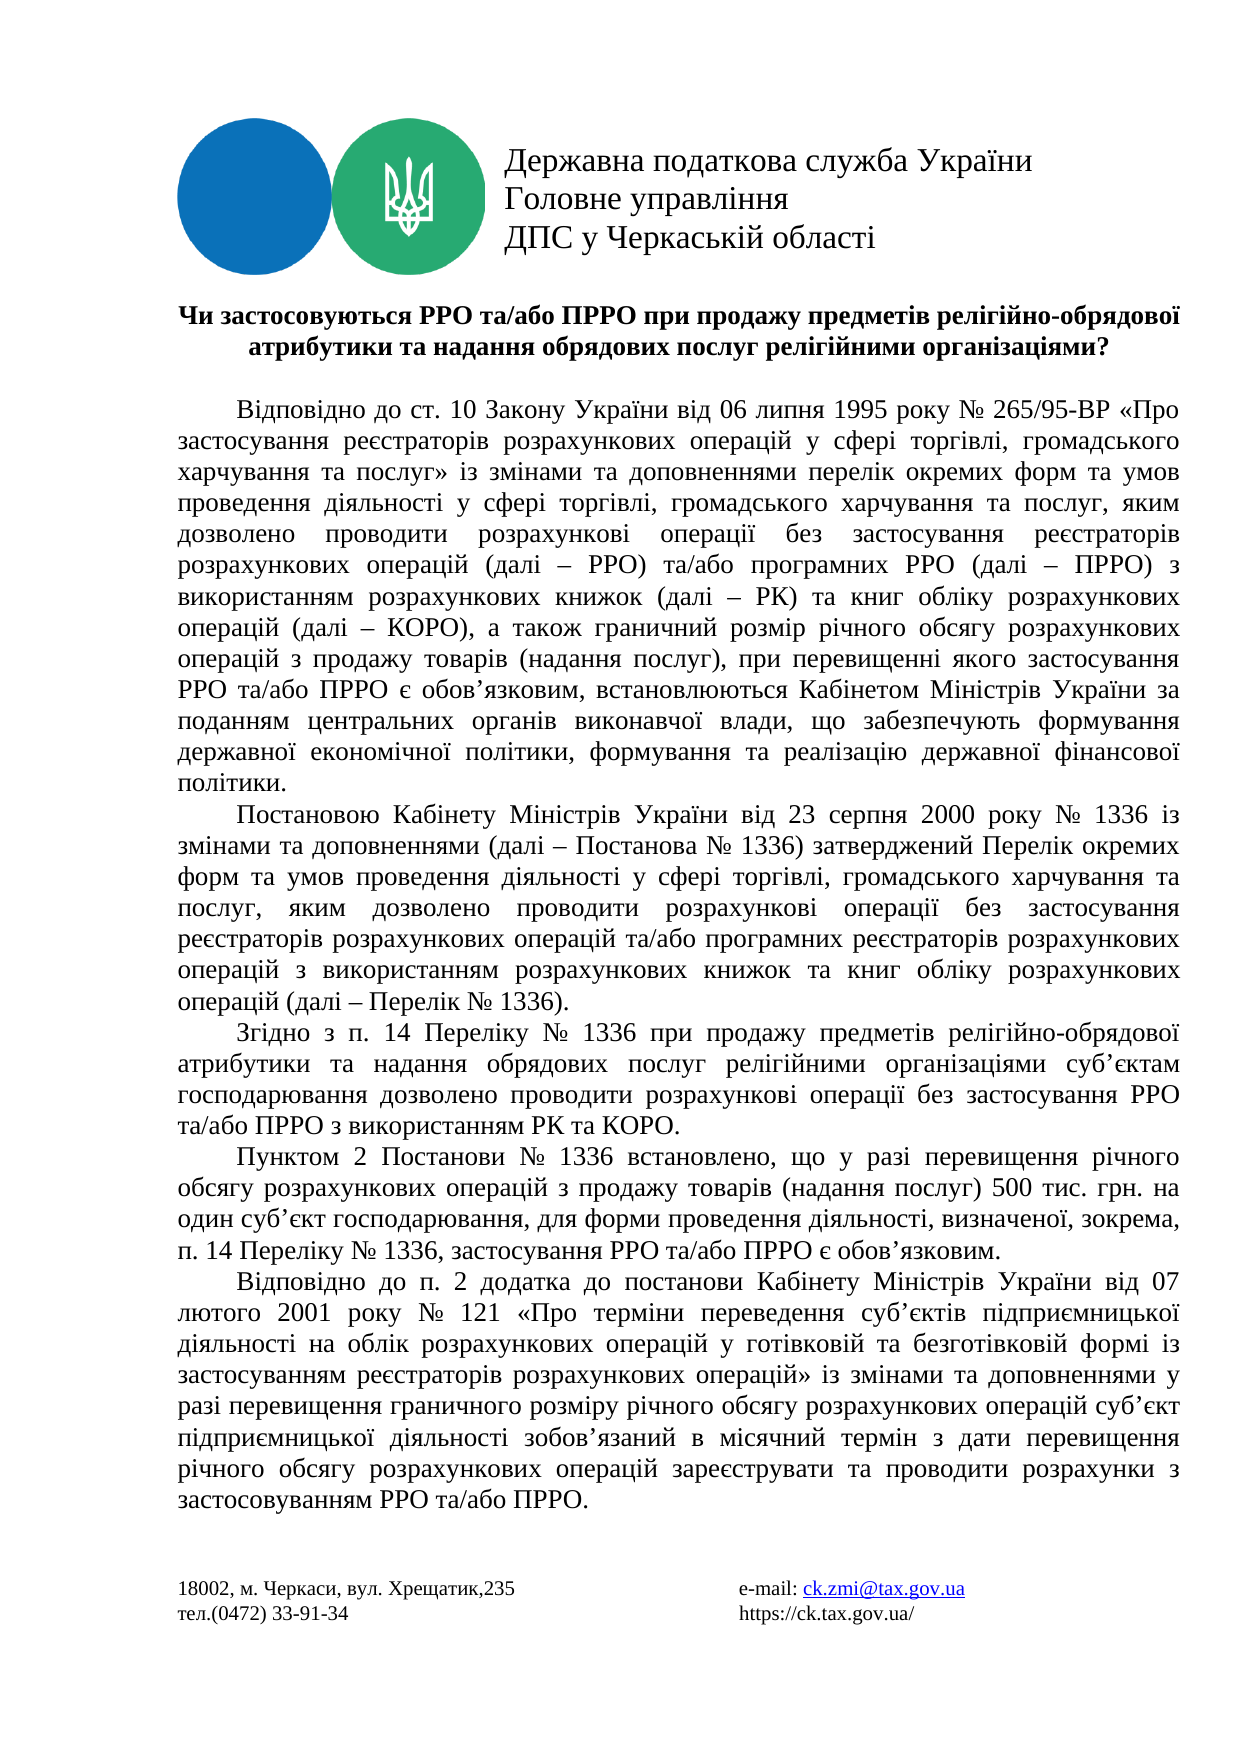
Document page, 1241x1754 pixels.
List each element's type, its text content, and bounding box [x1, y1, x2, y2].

text Відповідно до ст. 10 Закону України від 06 липня 1995 року № 265/95-ВР «Про застосування реєстраторів розрахункових операцій у сфері торгівлі, громадського харчування та послуг» із змінами та доповненнями перелік окремих форм та умов проведення діяльності у сфері торгівлі, громадського харчування та послуг, яким дозволено проводити розрахункові операції без застосування реєстраторів розрахункових операцій (далі – РРО) та/або програмних РРО (далі – ПРРО) з використанням розрахункових книжок (далі – РК) та книг обліку розрахункових операцій (далі – КОРО), а також граничний розмір річного обсягу розрахункових операцій з продажу товарів (надання послуг), при перевищенні якого застосування РРО та/або ПРРО є обов’язковим, встановлюються Кабінетом Міністрів України за поданням центральних органів виконавчої влади, що забезпечують формування державної економічної політики, формування та реалізацію державної фінансової політики. [177, 393, 1181, 798]
text Чи застосовуються РРО та/або ПРРО при продажу предметів релігійно-обрядової атрибутики та надання обрядових послуг релігійними організаціями? [177, 299, 1181, 362]
text Постановою Кабінету Міністрів України від 23 серпня 2000 року № 1336 із змінами та доповненнями (далі – Постанова № 1336) затверджений Перелік окремих форм та умов проведення діяльності у сфері торгівлі, громадського харчування та послуг, яким дозволено проводити розрахункові операції без застосування реєстраторів розрахункових операцій та/або програмних реєстраторів розрахункових операцій з використанням розрахункових книжок та книг обліку розрахункових операцій (далі – Перелік № 1336). [177, 798, 1181, 1016]
text Відповідно до п. 2 додатка до постанови Кабінету Міністрів України від 07 лютого 2001 року № 121 «Про терміни переведення суб’єктів підприємницької діяльності на облік розрахункових операцій у готівковій та безготівковій формі із застосуванням реєстраторів розрахункових операцій» із змінами та доповненнями у разі перевищення граничного розміру річного обсягу розрахункових операцій суб’єкт підприємницької діяльності зобов’язаний в місячний термін з дати перевищення річного обсягу розрахункових операцій зареєструвати та проводити розрахунки з застосовуванням РРО та/або ПРРО. [177, 1265, 1181, 1514]
text 18002, м. Черкаси, вул. Хрещатик,235 e-mail: ck.zmi@tax.gov.ua [177, 1576, 1181, 1600]
picture [177, 118, 485, 275]
text тел.(0472) 33-91-34 https://ck.tax.gov.ua/Начало формы [177, 1600, 1181, 1624]
text Пунктом 2 Постанови № 1336 встановлено, що у разі перевищення річного обсягу розрахункових операцій з продажу товарів (надання послуг) 500 тис. грн. на один суб’єкт господарювання, для форми проведення діяльності, визначеної, зокрема, п. 14 Переліку № 1336, застосування РРО та/або ПРРО є обов’язковим. [177, 1140, 1181, 1265]
text Згідно з п. 14 Переліку № 1336 при продажу предметів релігійно-обрядової атрибутики та надання обрядових послуг релігійними організаціями суб’єктам господарювання дозволено проводити розрахункові операції без застосування РРО та/або ПРРО з використанням РК та КОРО. [177, 1016, 1181, 1140]
